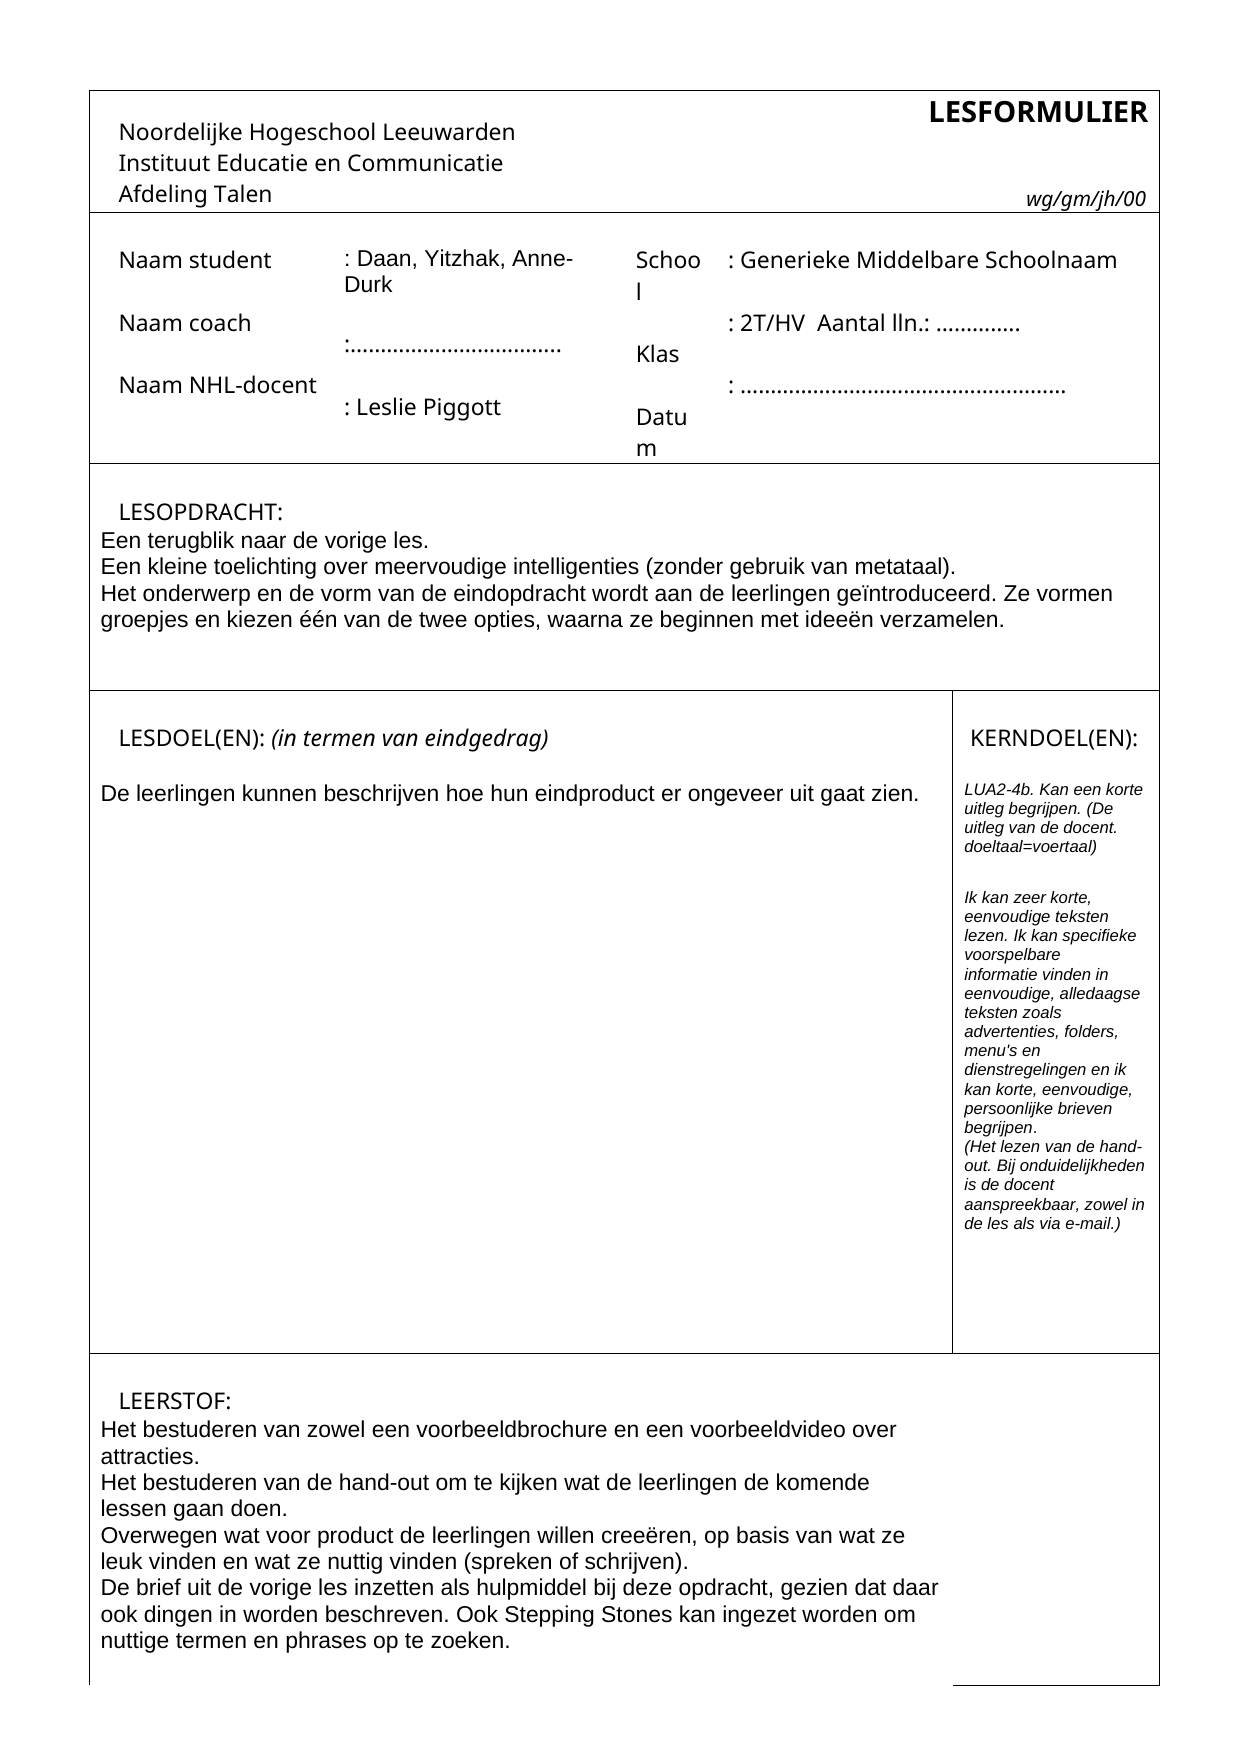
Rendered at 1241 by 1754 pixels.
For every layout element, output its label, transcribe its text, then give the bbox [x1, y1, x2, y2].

table_cell : Daan, Yitzhak, Anne-Durk :…………………………….. : Leslie Piggott [333, 213, 624, 463]
table_cell [953, 1354, 1159, 1685]
table_cell LESOPDRACHT: Een terugblik naar de vorige les. Een kleine toelichting over meervoudige intelligenties (zonder gebruik van metataal). Het onderwerp en de vorm van de eindopdracht wordt aan de leerlingen geïntroduceerd. Ze vormen groepjes en kiezen één van de twee opties, waarna ze beginnen met ideeën verzamelen. [90, 464, 1159, 690]
table_cell LESDOEL(EN): (in termen van eindgedrag) De leerlingen kunnen beschrijven hoe hun eindproduct er ongeveer uit gaat zien. [90, 691, 952, 1353]
table_header Noordelijke Hogeschool Leeuwarden Instituut Educatie en Communicatie Afdeling Talen [90, 91, 624, 212]
table_header LESFORMULIER wg/gm/jh/00 [624, 91, 1159, 212]
table_cell : Generieke Middelbare Schoolnaam : 2T/HV Aantal lln.: ………….. : ……………………………………………… [717, 213, 1159, 463]
table_cell Naam student Naam coach Naam NHL-docent [90, 213, 333, 463]
table_cell School Klas Datum [624, 213, 717, 463]
table_cell KERNDOEL(EN): LUA2-4b. Kan een korte uitleg begrijpen. (De uitleg van de docent. doeltaal=voertaal) Ik kan zeer korte, eenvoudige teksten lezen. Ik kan specifieke voorspelbare informatie vinden in eenvoudige, alledaagse teksten zoals advertenties, folders, menu's en dienstregelingen en ik kan korte, eenvoudige, persoonlijke brieven begrijpen. (Het lezen van de hand-out. Bij onduidelijkheden is de docent aanspreekbaar, zowel in de les als via e-mail.) [953, 691, 1159, 1353]
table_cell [90, 1354, 953, 1685]
